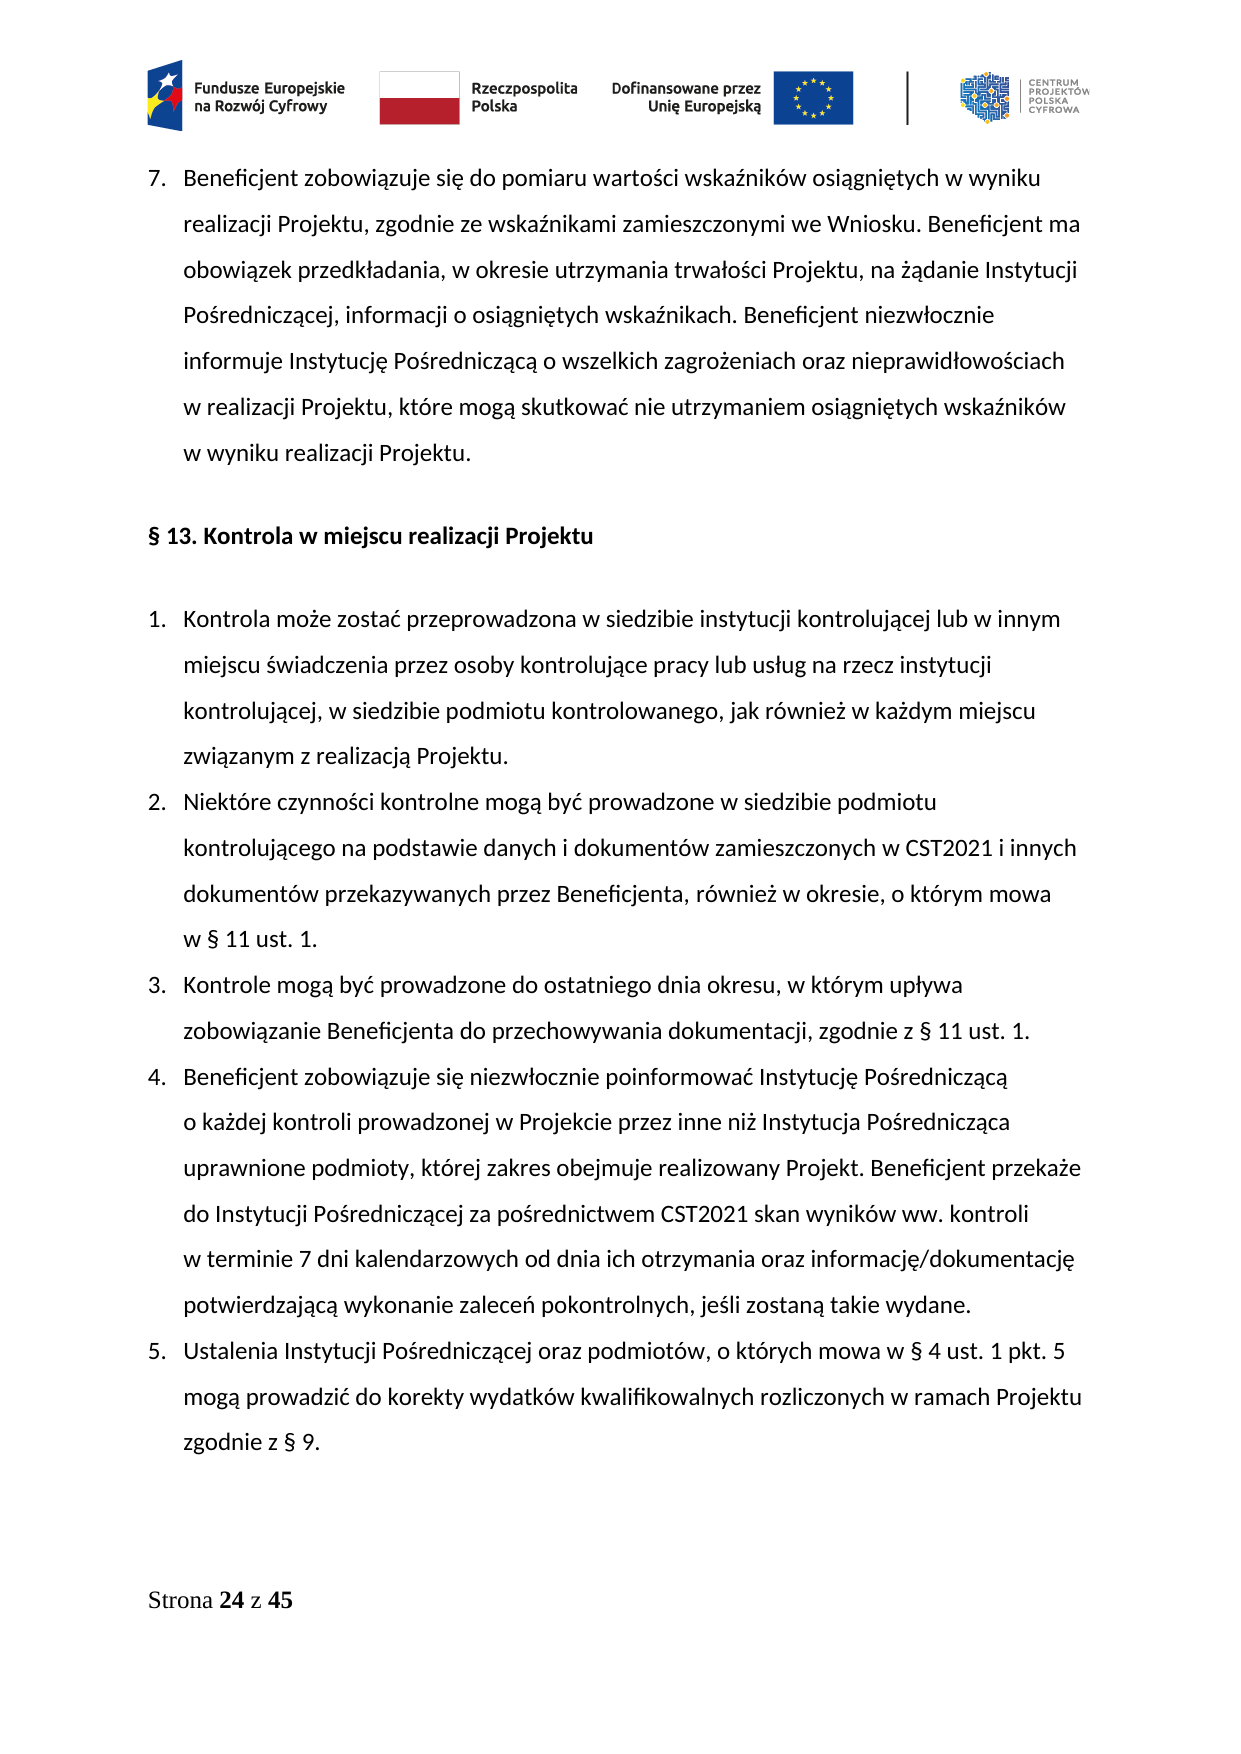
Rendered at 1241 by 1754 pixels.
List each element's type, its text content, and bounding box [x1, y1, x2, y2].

list Kontrole mogą być prowadzone do ostatniego dnia okresu, w którym upływa zobowiązanie Beneficjenta do przechowywania dokumentacji, zgodnie z § 11 ust. 1. [148, 969, 1093, 1045]
list Niektóre czynności kontrolne mogą być prowadzone w siedzibie podmiotu kontrolującego na podstawie danych i dokumentów zamieszczonych w CST2021 i innych dokumentów przekazywanych przez Beneficjenta, również w okresie, o którym mowa w § 11 ust. 1. [148, 786, 1093, 954]
picture [147, 60, 1090, 131]
subtitle § 13. Kontrola w miejscu realizacji Projektu [148, 520, 1093, 551]
list Beneficjent zobowiązuje się do pomiaru wartości wskaźników osiągniętych w wyniku realizacji Projektu, zgodnie ze wskaźnikami zamieszczonymi we Wniosku. Beneficjent ma obowiązek przedkładania, w okresie utrzymania trwałości Projektu, na żądanie Instytucji Pośredniczącej, informacji o osiągniętych wskaźnikach. Beneficjent niezwłocznie informuje Instytucję Pośredniczącą o wszelkich zagrożeniach oraz nieprawidłowościach w realizacji Projektu, które mogą skutkować nie utrzymaniem osiągniętych wskaźników w wyniku realizacji Projektu. [148, 162, 1093, 467]
list Kontrola może zostać przeprowadzona w siedzibie instytucji kontrolującej lub w innym miejscu świadczenia przez osoby kontrolujące pracy lub usług na rzecz instytucji kontrolującej, w siedzibie podmiotu kontrolowanego, jak również w każdym miejscu związanym z realizacją Projektu. [148, 603, 1093, 771]
list Ustalenia Instytucji Pośredniczącej oraz podmiotów, o których mowa w § 4 ust. 1 pkt. 5 mogą prowadzić do korekty wydatków kwalifikowalnych rozliczonych w ramach Projektu zgodnie z § 9. [148, 1335, 1093, 1457]
list Beneficjent zobowiązuje się niezwłocznie poinformować Instytucję Pośredniczącą o każdej kontroli prowadzonej w Projekcie przez inne niż Instytucja Pośrednicząca uprawnione podmioty, której zakres obejmuje realizowany Projekt. Beneficjent przekaże do Instytucji Pośredniczącej za pośrednictwem CST2021 skan wyników ww. kontroli w terminie 7 dni kalendarzowych od dnia ich otrzymania oraz informację/dokumentację potwierdzającą wykonanie zaleceń pokontrolnych, jeśli zostaną takie wydane. [148, 1061, 1093, 1320]
